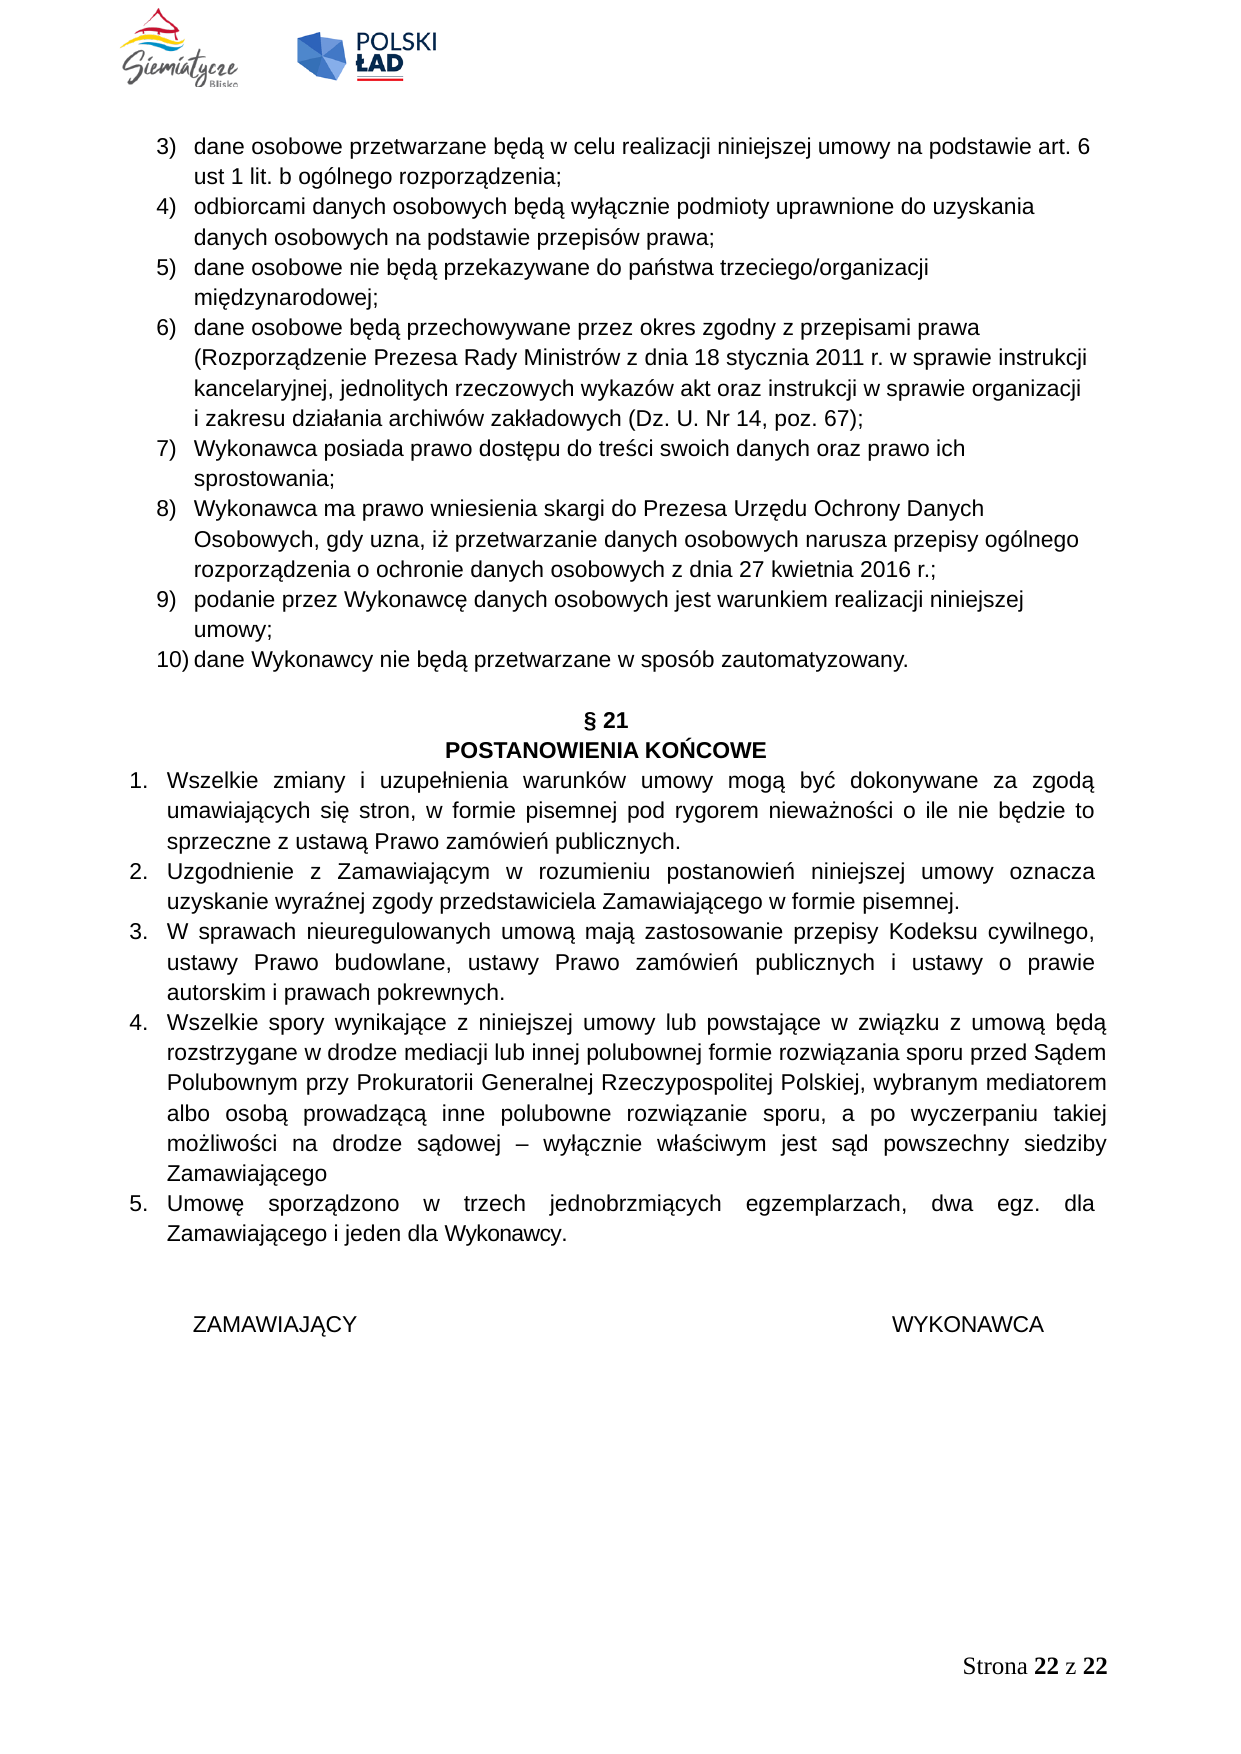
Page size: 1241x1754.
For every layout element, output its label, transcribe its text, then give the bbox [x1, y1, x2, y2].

text ZAMAWIAJĄCY WYKONAWCA [129, 1311, 1107, 1337]
list Wykonawca posiada prawo dostępu do treści swoich danych oraz prawo ich sprostowania; [156, 435, 1107, 492]
list Wszelkie zmiany i uzupełnienia warunków umowy mogą być dokonywane za zgodą umawiających się stron, w formie pisemnej pod rygorem nieważności o ile nie będzie to sprzeczne z ustawą Prawo zamówień publicznych. [129, 767, 1095, 854]
list Wykonawca ma prawo wniesienia skargi do Prezesa Urzędu Ochrony Danych Osobowych, gdy uzna, iż przetwarzanie danych osobowych narusza przepisy ogólnego rozporządzenia o ochronie danych osobowych z dnia 27 kwietnia 2016 r.; [156, 495, 1107, 582]
list dane Wykonawcy nie będą przetwarzane w sposób zautomatyzowany. [156, 646, 1107, 673]
list Uzgodnienie z Zamawiającym w rozumieniu postanowień niniejszej umowy oznacza uzyskanie wyraźnej zgody przedstawiciela Zamawiającego w formie pisemnej. [129, 858, 1095, 914]
subtitle § 21 [119, 707, 1093, 733]
list POSTANOWIENIA KOŃCOWE [119, 737, 1093, 763]
list Umowę sporządzono w trzech jednobrzmiących egzemplarzach, dwa egz. dla Zamawiającego i jeden dla Wykonawcy. [129, 1190, 1095, 1247]
list Wszelkie spory wynikające z niniejszej umowy lub powstające w związku z umową będą rozstrzygane w drodze mediacji lub innej polubownej formie rozwiązania sporu przed Sądem Polubownym przy Prokuratorii Generalnej Rzeczypospolitej Polskiej, wybranym mediatorem albo osobą prowadzącą inne polubowne rozwiązanie sporu, a po wyczerpaniu takiej możliwości na drodze sądowej – wyłącznie właściwym jest sąd powszechny siedziby Zamawiającego [129, 1009, 1107, 1186]
list dane osobowe nie będą przekazywane do państwa trzeciego/organizacji międzynarodowej; [156, 254, 1107, 310]
picture [289, 21, 452, 99]
list odbiorcami danych osobowych będą wyłącznie podmioty uprawnione do uzyskania danych osobowych na podstawie przepisów prawa; [156, 193, 1107, 250]
list W sprawach nieuregulowanych umową mają zastosowanie przepisy Kodeksu cywilnego, ustawy Prawo budowlane, ustawy Prawo zamówień publicznych i ustawy o prawie autorskim i prawach pokrewnych. [129, 918, 1095, 1005]
list dane osobowe przetwarzane będą w celu realizacji niniejszej umowy na podstawie art. 6 ust 1 lit. b ogólnego rozporządzenia; [156, 133, 1107, 189]
list dane osobowe będą przechowywane przez okres zgodny z przepisami prawa (Rozporządzenie Prezesa Rady Ministrów z dnia 18 stycznia 2011 r. w sprawie instrukcji kancelaryjnej, jednolitych rzeczowych wykazów akt oraz instrukcji w sprawie organizacji i zakresu działania archiwów zakładowych (Dz. U. Nr 14, poz. 67); [156, 314, 1107, 431]
list podanie przez Wykonawcę danych osobowych jest warunkiem realizacji niniejszej umowy; [156, 586, 1107, 643]
picture [118, 7, 238, 86]
